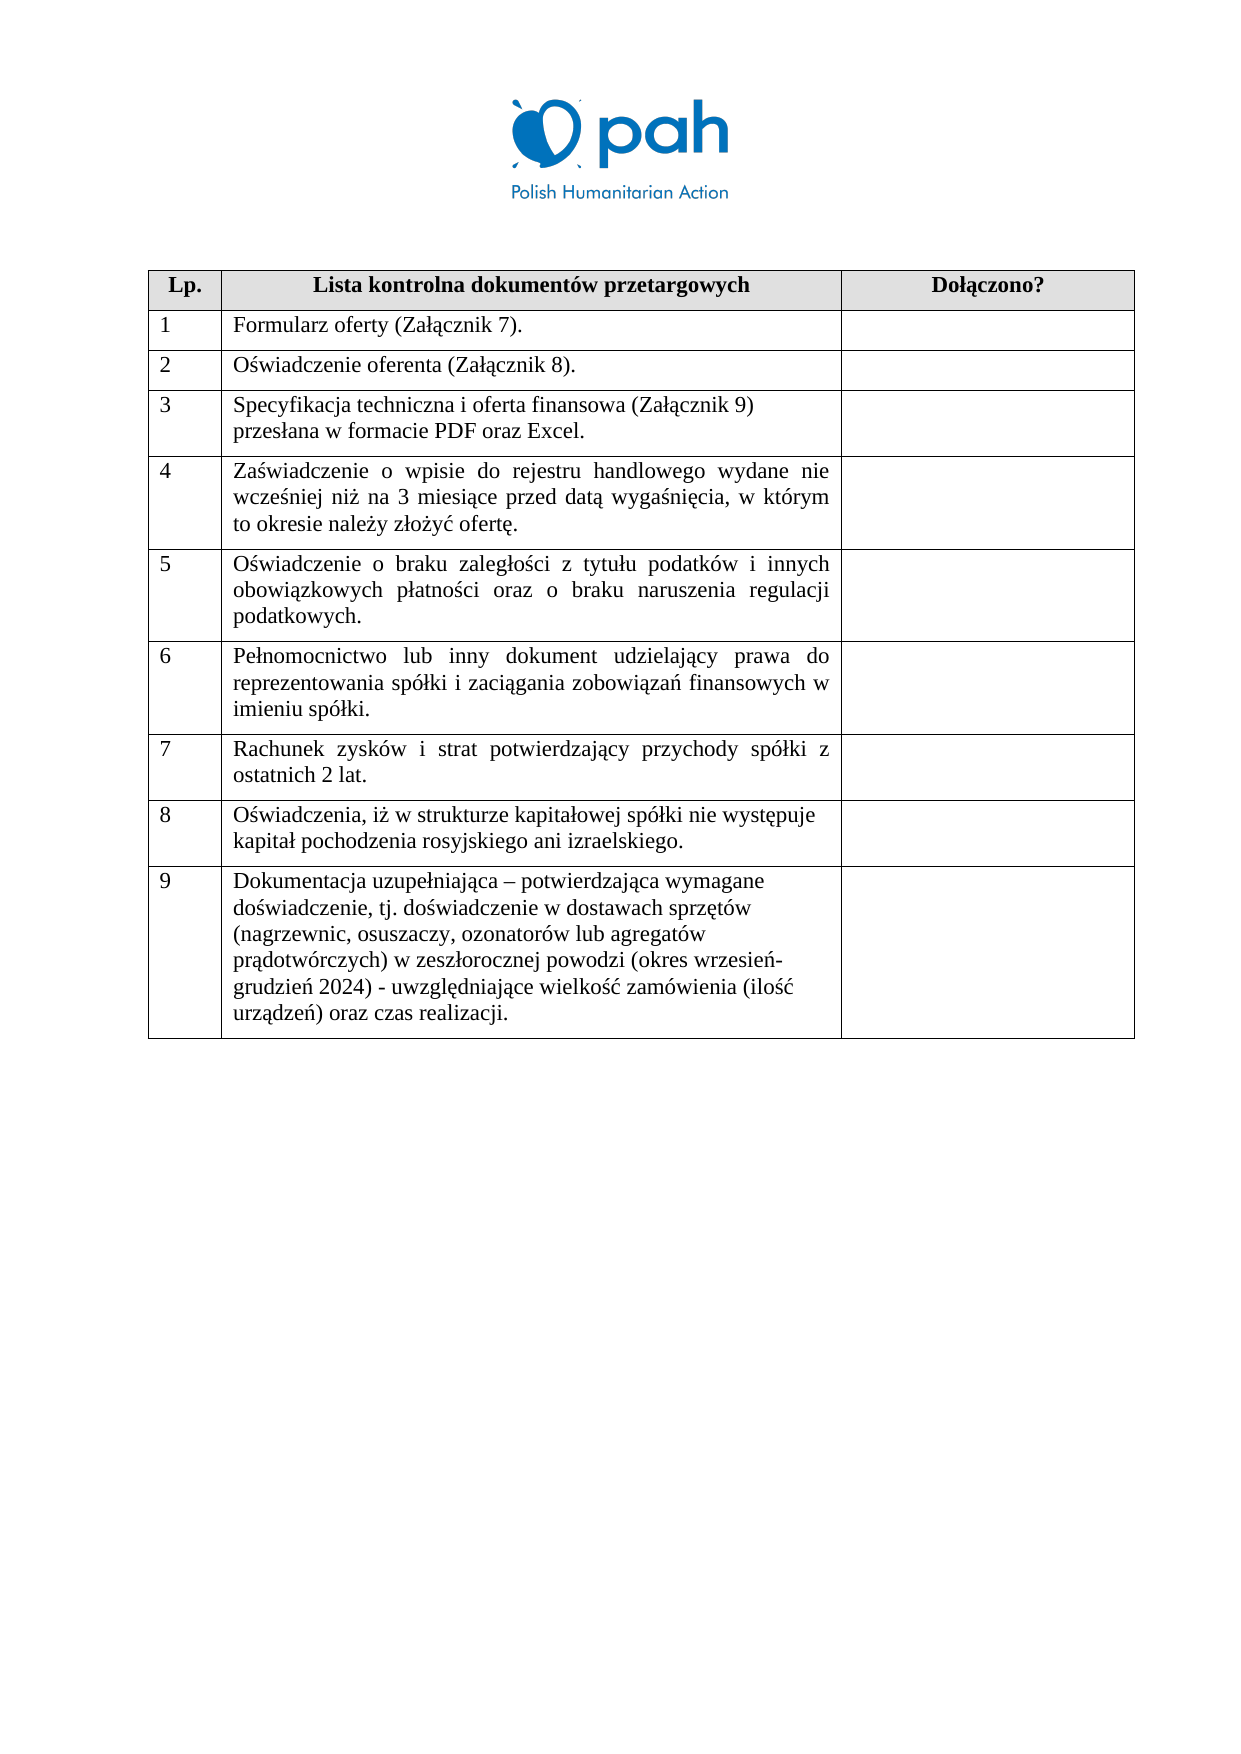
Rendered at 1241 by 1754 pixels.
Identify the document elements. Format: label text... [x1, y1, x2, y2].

table_cell Oświadczenie oferenta (Załącznik 8). [222, 351, 841, 390]
table_cell 9 [149, 867, 221, 1038]
table_cell 5 [149, 550, 221, 641]
picture [473, 73, 767, 225]
table_cell 3 [149, 391, 221, 456]
table_cell Zaświadczenie o wpisie do rejestru handlowego wydane nie wcześniej niż na 3 miesiące przed datą wygaśnięcia, w którym to okresie należy złożyć ofertę. [222, 457, 841, 548]
table_cell [842, 311, 1134, 350]
table_cell [842, 391, 1134, 456]
table_cell 2 [149, 351, 221, 390]
table_cell [842, 867, 1134, 1038]
table_header Dołączono? [842, 271, 1134, 310]
table_cell Dokumentacja uzupełniająca – potwierdzająca wymagane doświadczenie, tj. doświadczenie w dostawach sprzętów (nagrzewnic, osuszaczy, ozonatorów lub agregatów prądotwórczych) w zeszłorocznej powodzi (okres wrzesień-grudzień 2024) - uwzględniające wielkość zamówienia (ilość urządzeń) oraz czas realizacji. [222, 867, 841, 1038]
table_cell [842, 801, 1134, 866]
table_cell Formularz oferty (Załącznik 7). [222, 311, 841, 350]
table_cell Oświadczenie o braku zaległości z tytułu podatków i innych obowiązkowych płatności oraz o braku naruszenia regulacji podatkowych. [222, 550, 841, 641]
table_cell [842, 642, 1134, 734]
table_cell [842, 735, 1134, 800]
table_header Lista kontrolna dokumentów przetargowych [222, 271, 841, 310]
table_cell Oświadczenia, iż w strukturze kapitałowej spółki nie występuje kapitał pochodzenia rosyjskiego ani izraelskiego. [222, 801, 841, 866]
table_cell 8 [149, 801, 221, 866]
table_cell 7 [149, 735, 221, 800]
table_cell 4 [149, 457, 221, 548]
table_header Lp. [149, 271, 221, 310]
table_cell Specyfikacja techniczna i oferta finansowa (Załącznik 9) przesłana w formacie PDF oraz Excel. [222, 391, 841, 456]
table_cell [842, 351, 1134, 390]
table_cell [842, 457, 1134, 548]
table_cell 6 [149, 642, 221, 734]
table_cell 1 [149, 311, 221, 350]
table_cell [842, 550, 1134, 641]
table_cell Rachunek zysków i strat potwierdzający przychody spółki z ostatnich 2 lat. [222, 735, 841, 800]
table_cell Pełnomocnictwo lub inny dokument udzielający prawa do reprezentowania spółki i zaciągania zobowiązań finansowych w imieniu spółki. [222, 642, 841, 734]
